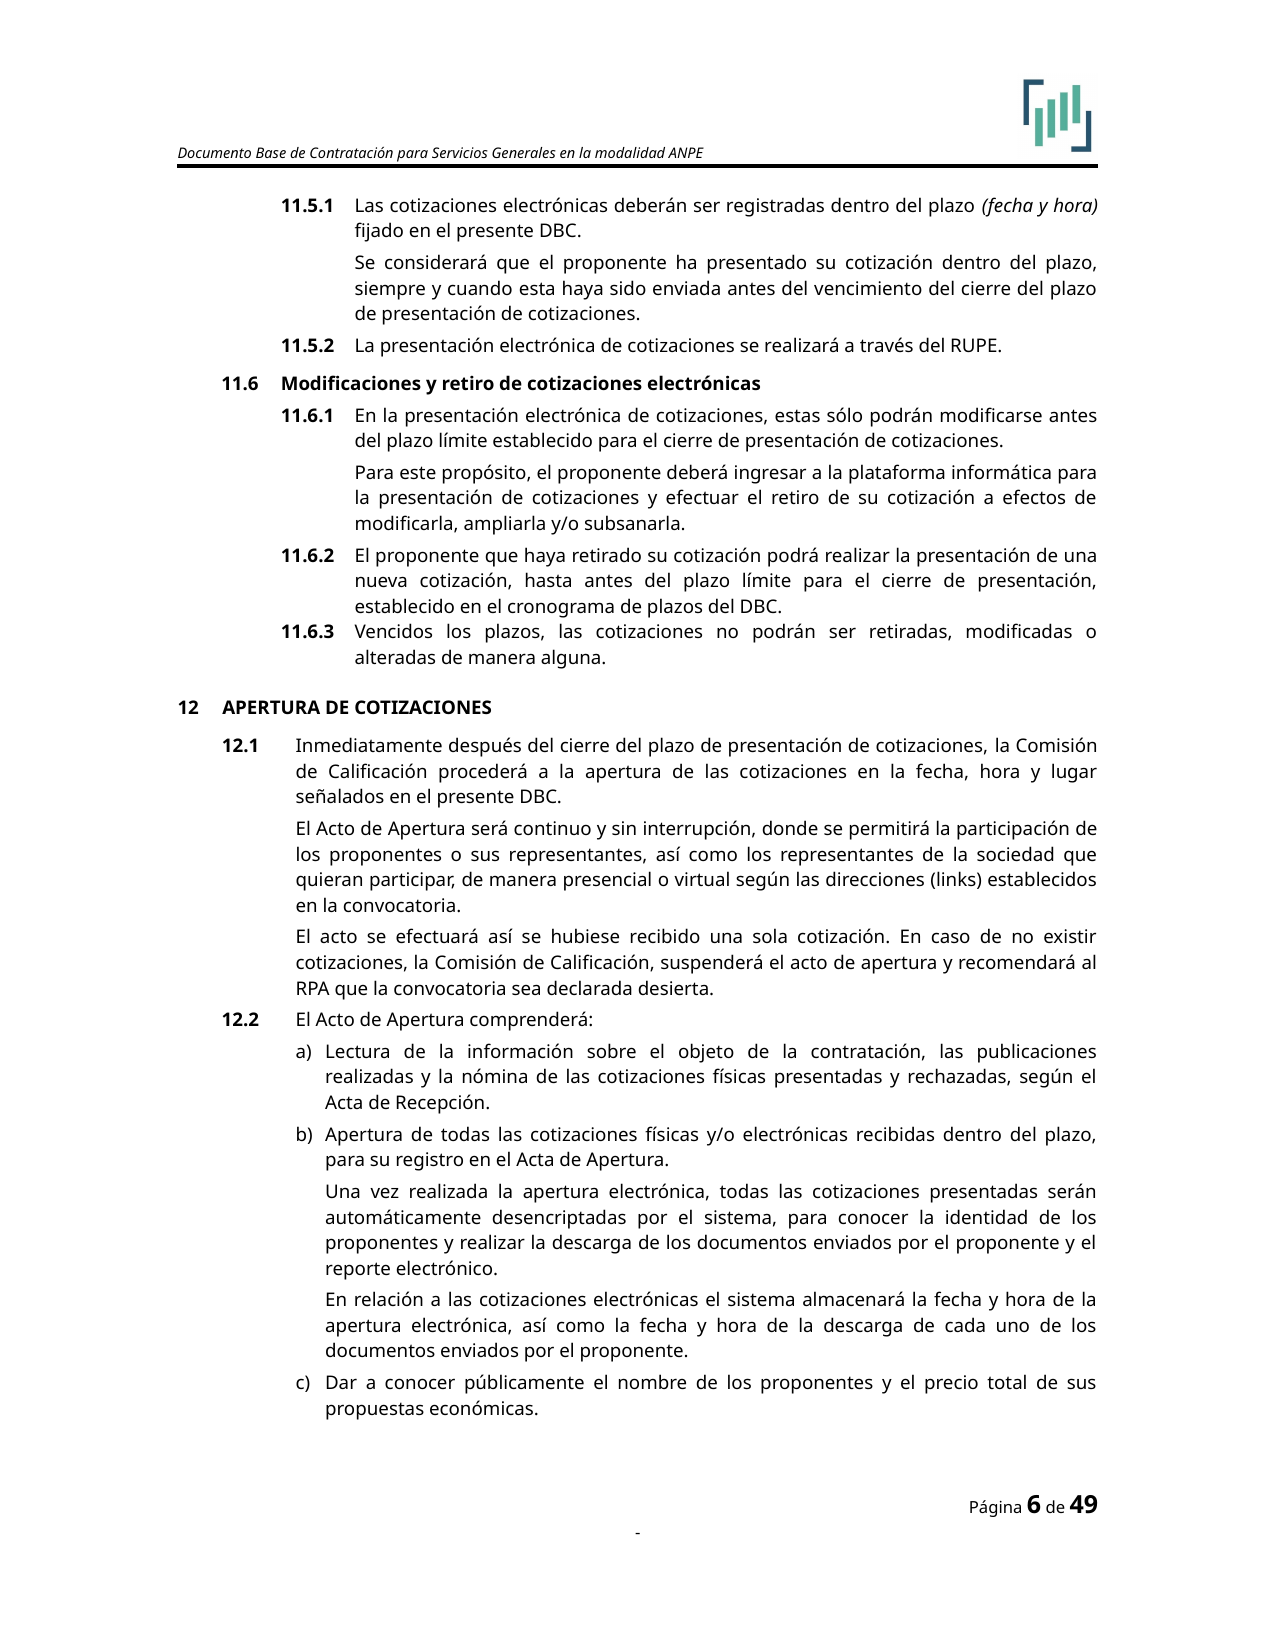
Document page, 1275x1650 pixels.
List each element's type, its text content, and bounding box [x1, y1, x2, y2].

title APERTURA DE COTIZACIONES [177, 694, 1098, 720]
title Apertura de todas las cotizaciones físicas y/o electrónicas recibidas dentro del plazo, para su registro en el Acta de Apertura. [295, 1121, 1098, 1172]
title La presentación electrónica de cotizaciones se realizará a través del RUPE. [281, 332, 1098, 358]
title En la presentación electrónica de cotizaciones, estas sólo podrán modificarse antes del plazo límite establecido para el cierre de presentación de cotizaciones. [281, 402, 1098, 453]
title En relación a las cotizaciones electrónicas el sistema almacenará la fecha y hora de la apertura electrónica, así como la fecha y hora de la descarga de cada uno de los documentos enviados por el proponente. [325, 1287, 1098, 1363]
title El acto se efectuará así se hubiese recibido una sola cotización. En caso de no existir cotizaciones, la Comisión de Calificación, suspenderá el acto de apertura y recomendará al RPA que la convocatoria sea declarada desierta. [295, 924, 1098, 1000]
title Para este propósito, el proponente deberá ingresar a la plataforma informática para la presentación de cotizaciones y efectuar el retiro de su cotización a efectos de modificarla, ampliarla y/o subsanarla. [354, 459, 1098, 536]
title Inmediatamente después del cierre del plazo de presentación de cotizaciones, la Comisión de Calificación procederá a la apertura de las cotizaciones en la fecha, hora y lugar señalados en el presente DBC. [222, 733, 1098, 809]
title Se considerará que el proponente ha presentado su cotización dentro del plazo, siempre y cuando esta haya sido enviada antes del vencimiento del cierre del plazo de presentación de cotizaciones. [354, 249, 1098, 326]
picture [1017, 73, 1098, 159]
title Vencidos los plazos, las cotizaciones no podrán ser retiradas, modificadas o alteradas de manera alguna. [281, 618, 1098, 669]
title Una vez realizada la apertura electrónica, todas las cotizaciones presentadas serán automáticamente desencriptadas por el sistema, para conocer la identidad de los proponentes y realizar la descarga de los documentos enviados por el proponente y el reporte electrónico. [325, 1178, 1098, 1281]
title Dar a conocer públicamente el nombre de los proponentes y el precio total de sus propuestas económicas. [295, 1369, 1098, 1421]
title Modificaciones y retiro de cotizaciones electrónicas [221, 370, 1098, 396]
title El proponente que haya retirado su cotización podrá realizar la presentación de una nueva cotización, hasta antes del plazo límite para el cierre de presentación, establecido en el cronograma de plazos del DBC. [281, 542, 1098, 618]
title Lectura de la información sobre el objeto de la contratación, las publicaciones realizadas y la nómina de las cotizaciones físicas presentadas y rechazadas, según el Acta de Recepción. [295, 1038, 1098, 1115]
title El Acto de Apertura comprenderá: [221, 1007, 1098, 1032]
title Las cotizaciones electrónicas deberán ser registradas dentro del plazo (fecha y hora) fijado en el presente DBC. [281, 192, 1098, 243]
title El Acto de Apertura será continuo y sin interrupción, donde se permitirá la participación de los proponentes o sus representantes, así como los representantes de la sociedad que quieran participar, de manera presencial o virtual según las direcciones (links) establecidos en la convocatoria. [295, 815, 1098, 917]
